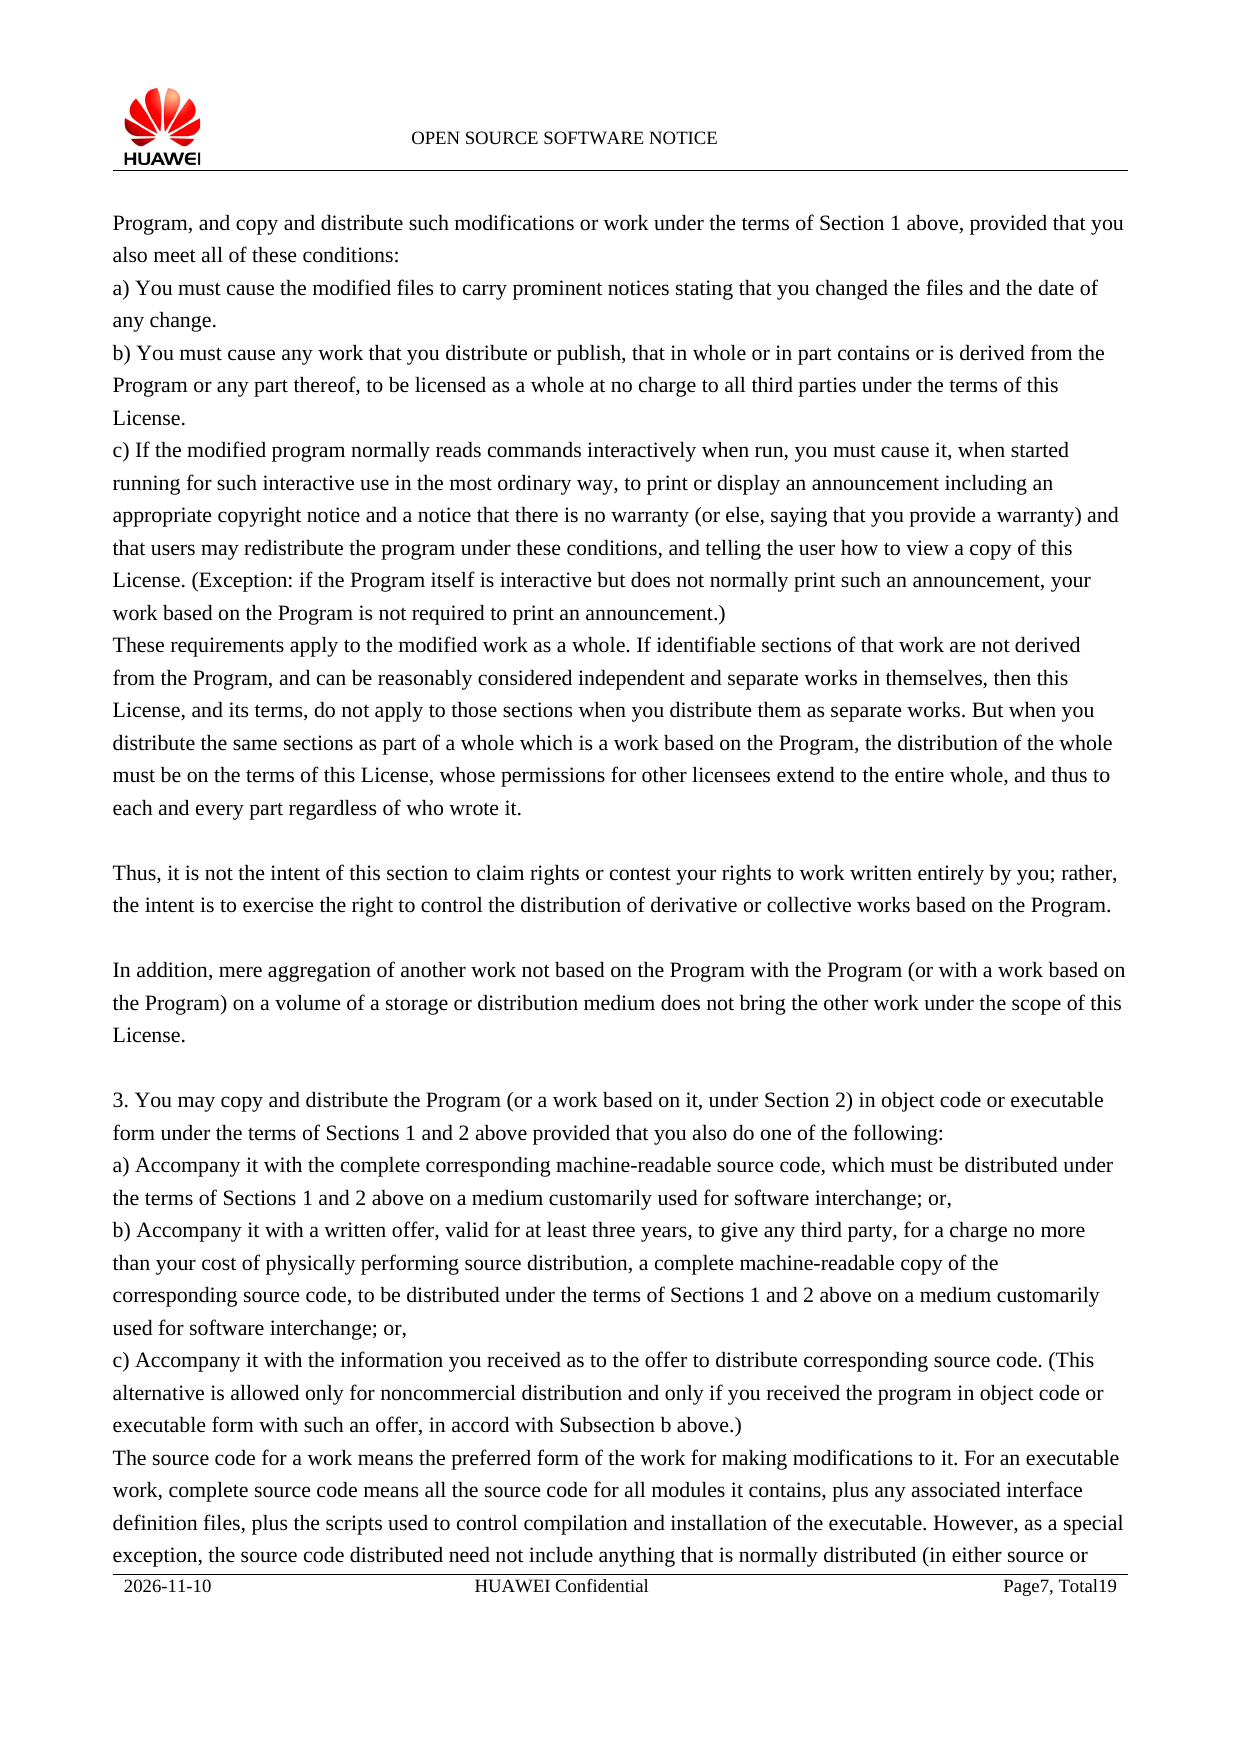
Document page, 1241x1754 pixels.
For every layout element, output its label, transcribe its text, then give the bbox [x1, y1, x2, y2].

picture [124, 88, 201, 165]
